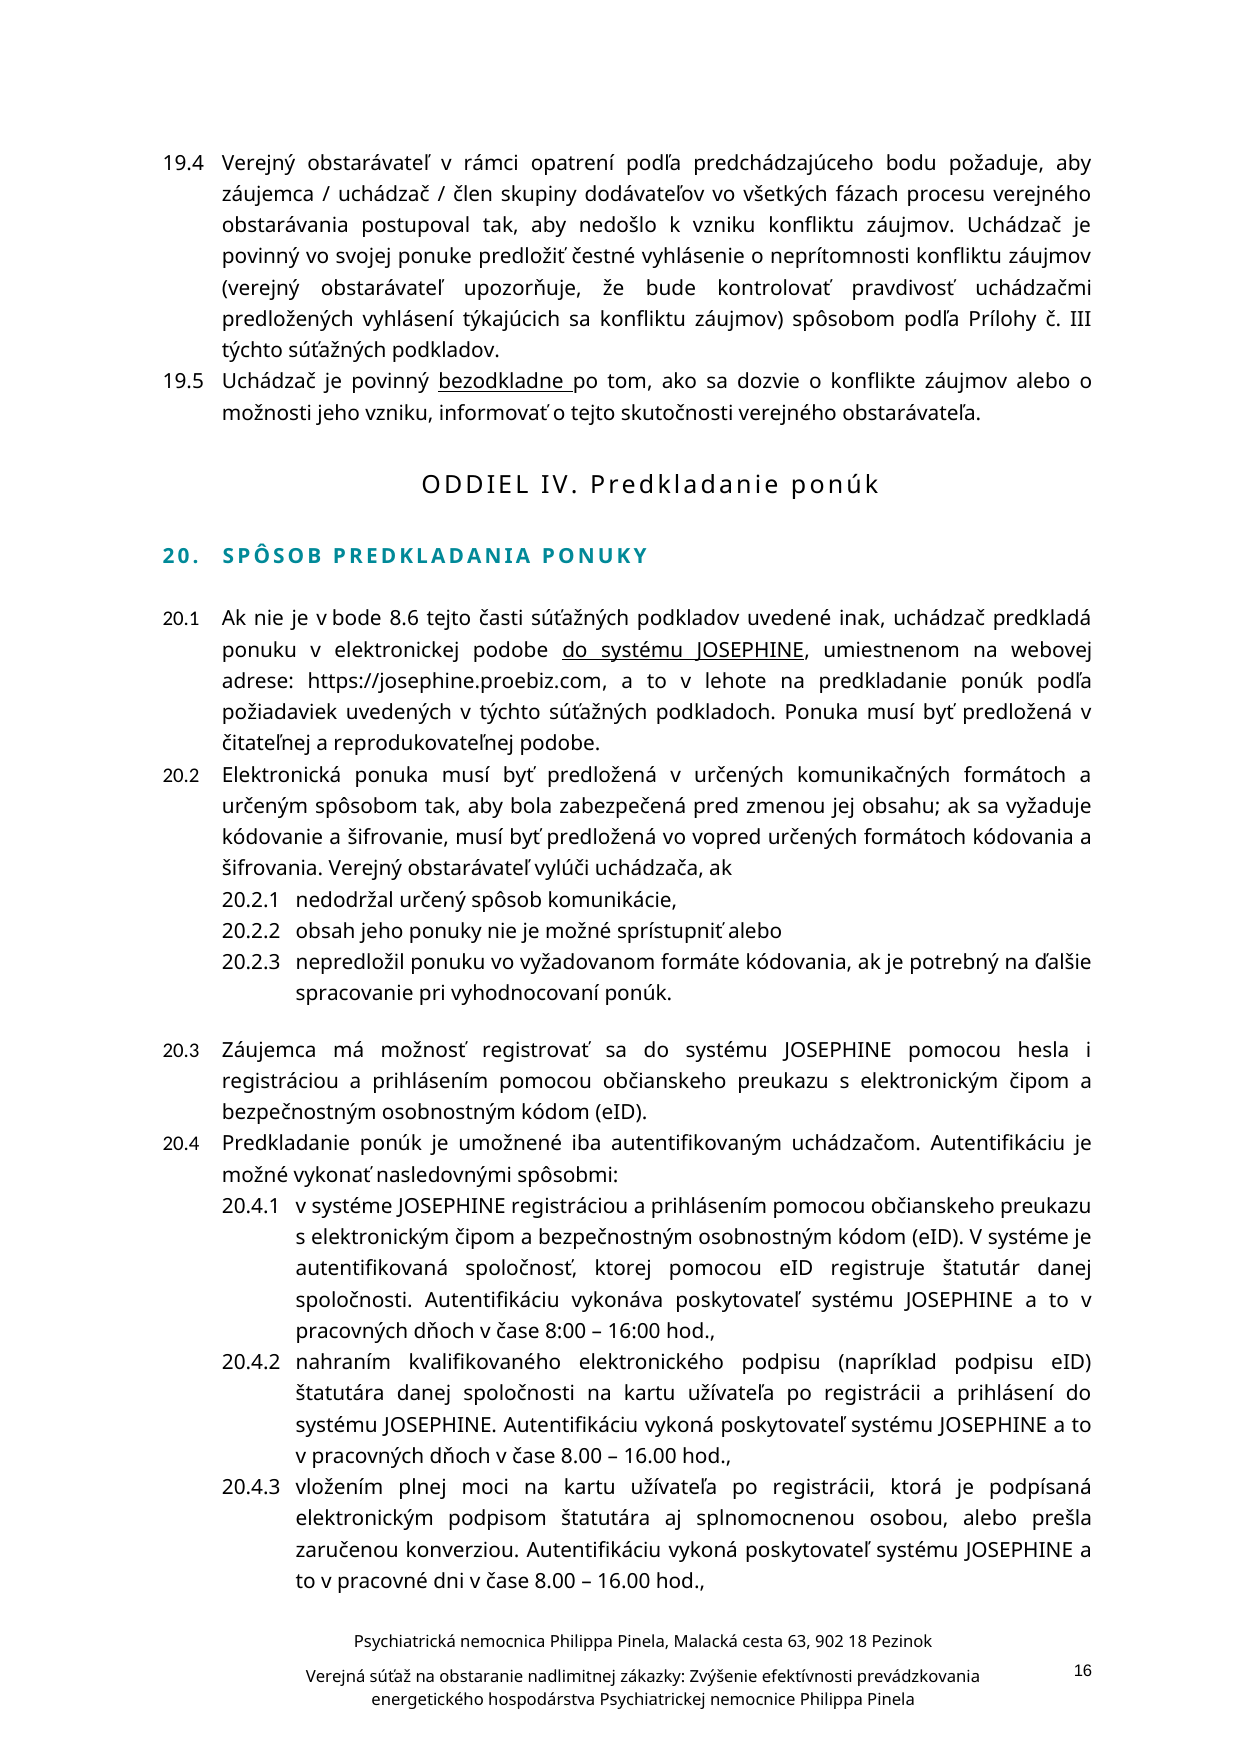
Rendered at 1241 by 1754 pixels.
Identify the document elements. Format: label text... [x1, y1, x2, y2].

subtitle nahraním kvalifikovaného elektronického podpisu (napríklad podpisu eID) štatutára danej spoločnosti na kartu užívateľa po registrácii a prihlásení do systému JOSEPHINE. Autentifikáciu vykoná poskytovateľ systému JOSEPHINE a to v pracovných dňoch v čase 8.00 – 16.00 hod., [222, 1347, 1093, 1469]
subtitle nepredložil ponuku vo vyžadovanom formáte kódovania, ak je potrebný na ďalšie spracovanie pri vyhodnocovaní ponúk. [222, 947, 1093, 1007]
text Spôsob predkladania ponuky [162, 541, 1093, 569]
subtitle v systéme JOSEPHINE registráciou a prihlásením pomocou občianskeho preukazu s elektronickým čipom a bezpečnostným osobnostným kódom (eID). V systéme je autentifikovaná spoločnosť, ktorej pomocou eID registruje štatutár danej spoločnosti. Autentifikáciu vykonáva poskytovateľ systému JOSEPHINE a to v pracovných dňoch v čase 8:00 – 16:00 hod., [222, 1191, 1093, 1344]
subtitle Predkladanie ponúk je umožnené iba autentifikovaným uchádzačom. Autentifikáciu je možné vykonať nasledovnými spôsobmi: [162, 1128, 1093, 1188]
subtitle nedodržal určený spôsob komunikácie, [222, 885, 1093, 913]
subtitle Uchádzač je povinný bezodkladne po tom, ako sa dozvie o konflikte záujmov alebo o možnosti jeho vzniku, informovať o tejto skutočnosti verejného obstarávateľa. [162, 366, 1093, 426]
subtitle Ak nie je v bode 8.6 tejto časti súťažných podkladov uvedené inak, uchádzač predkladá ponuku v elektronickej podobe do systému JOSEPHINE, umiestnenom na webovej adrese: https://josephine.proebiz.com, a to v lehote na predkladanie ponúk podľa požiadaviek uvedených v týchto súťažných podkladoch. Ponuka musí byť predložená v čitateľnej a reprodukovateľnej podobe. [162, 603, 1093, 757]
subtitle Záujemca má možnosť registrovať sa do systému JOSEPHINE pomocou hesla i registráciou a prihlásením pomocou občianskeho preukazu s elektronickým čipom a bezpečnostným osobnostným kódom (eID). [162, 1035, 1093, 1126]
subtitle vložením plnej moci na kartu užívateľa po registrácii, ktorá je podpísaná elektronickým podpisom štatutára aj splnomocnenou osobou, alebo prešla zaručenou konverziou. Autentifikáciu vykoná poskytovateľ systému JOSEPHINE a to v pracovné dni v čase 8.00 – 16.00 hod., [222, 1472, 1093, 1594]
text ODDIEL IV. Predkladanie ponúk [207, 466, 1093, 500]
subtitle obsah jeho ponuky nie je možné sprístupniť alebo [222, 916, 1093, 944]
subtitle Verejný obstarávateľ v rámci opatrení podľa predchádzajúceho bodu požaduje, aby záujemca / uchádzač / člen skupiny dodávateľov vo všetkých fázach procesu verejného obstarávania postupoval tak, aby nedošlo k vzniku konfliktu záujmov. Uchádzač je povinný vo svojej ponuke predložiť čestné vyhlásenie o neprítomnosti konfliktu záujmov (verejný obstarávateľ upozorňuje, že bude kontrolovať pravdivosť uchádzačmi predložených vyhlásení týkajúcich sa konfliktu záujmov) spôsobom podľa Prílohy č. III týchto súťažných podkladov. [162, 148, 1093, 363]
subtitle Elektronická ponuka musí byť predložená v určených komunikačných formátoch a určeným spôsobom tak, aby bola zabezpečená pred zmenou jej obsahu; ak sa vyžaduje kódovanie a šifrovanie, musí byť predložená vo vopred určených formátoch kódovania a šifrovania. Verejný obstarávateľ vylúči uchádzača, ak [162, 760, 1093, 882]
